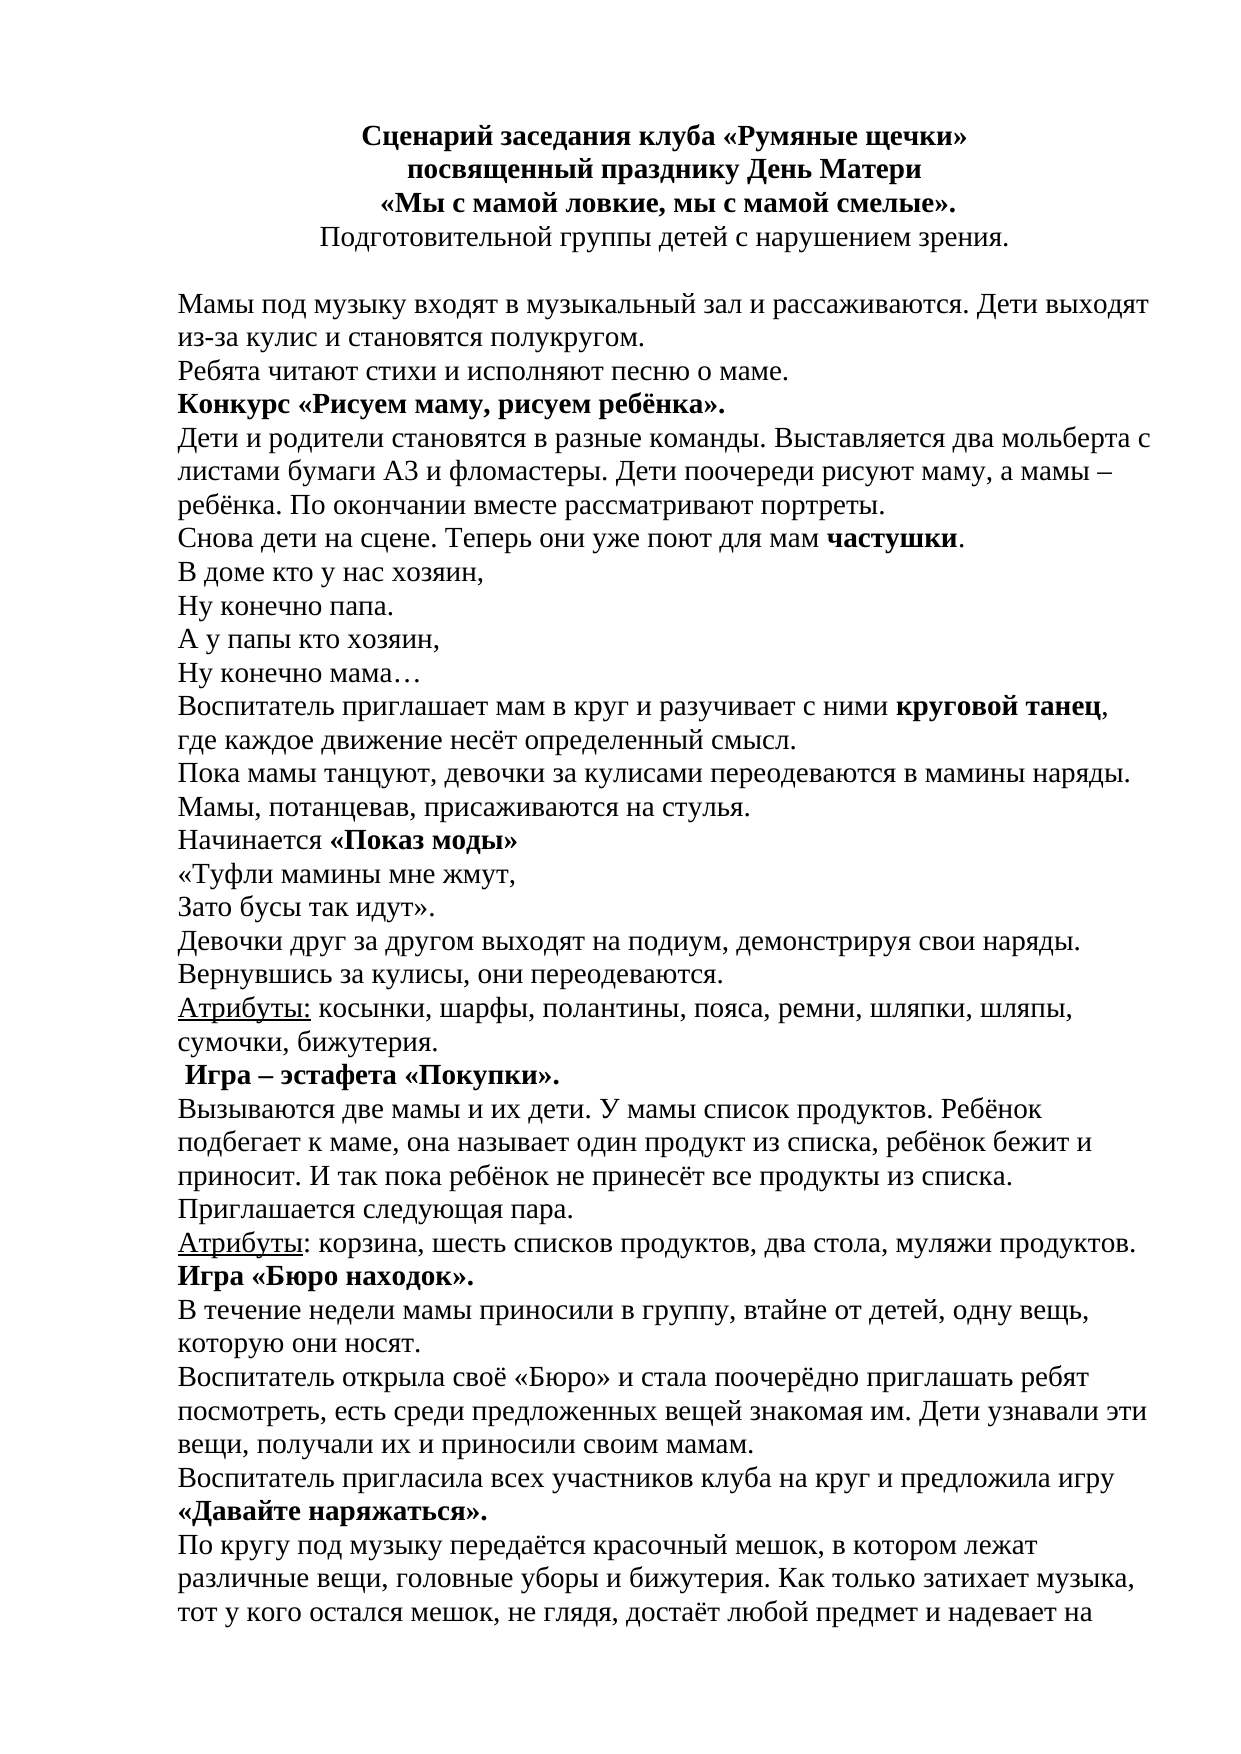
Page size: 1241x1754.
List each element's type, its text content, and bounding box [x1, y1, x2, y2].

text Снова дети на сцене. Теперь они уже поют для мам частушки. [177, 521, 1152, 554]
text Ну конечно папа. [177, 588, 1152, 621]
text «Мы с мамой ловкие, мы с мамой смелые». [177, 185, 1152, 219]
text Атрибуты: корзина, шесть списков продуктов, два стола, муляжи продуктов. [177, 1225, 1152, 1258]
text Игра – эстафета «Покупки». [177, 1057, 1152, 1091]
text Воспитатель пригласила всех участников клуба на круг и предложила игру «Давайте наряжаться». [177, 1460, 1152, 1527]
text Атрибуты: косынки, шарфы, полантины, пояса, ремни, шляпки, шляпы, сумочки, бижутерия. [177, 990, 1152, 1057]
text А у папы кто хозяин, [177, 621, 1152, 655]
text Вызываются две мамы и их дети. У мамы список продуктов. Ребёнок подбегает к маме, она называет один продукт из списка, ребёнок бежит и приносит. И так пока ребёнок не принесёт все продукты из списка. Приглашается следующая пара. [177, 1091, 1152, 1225]
text В течение недели мамы приносили в группу, втайне от детей, одну вещь, которую они носят. [177, 1292, 1152, 1359]
text Ну конечно мама… [177, 655, 1152, 688]
text Девочки друг за другом выходят на подиум, демонстрируя свои наряды. Вернувшись за кулисы, они переодеваются. [177, 923, 1152, 990]
text Дети и родители становятся в разные команды. Выставляется два мольберта с листами бумаги А3 и фломастеры. Дети поочереди рисуют маму, а мамы – ребёнка. По окончании вместе рассматривают портреты. [177, 420, 1152, 521]
text Воспитатель открыла своё «Бюро» и стала поочерёдно приглашать ребят посмотреть, есть среди предложенных вещей знакомая им. Дети узнавали эти вещи, получали их и приносили своим мамам. [177, 1359, 1152, 1460]
text Конкурс «Рисуем маму, рисуем ребёнка». [177, 386, 1152, 420]
text Пока мамы танцуют, девочки за кулисами переодеваются в мамины наряды. Мамы, потанцевав, присаживаются на стулья. [177, 755, 1152, 822]
text Сценарий заседания клуба «Румяные щечки» [177, 118, 1152, 152]
text В доме кто у нас хозяин, [177, 554, 1152, 588]
text посвященный празднику День Матери [177, 152, 1152, 185]
text Мамы под музыку входят в музыкальный зал и рассаживаются. Дети выходят из-за кулис и становятся полукругом. [177, 286, 1152, 353]
text Воспитатель приглашает мам в круг и разучивает с ними круговой танец, где каждое движение несёт определенный смысл. [177, 688, 1152, 755]
text Начинается «Показ моды» [177, 822, 1152, 856]
text «Туфли мамины мне жмут, [177, 856, 1152, 889]
text Зато бусы так идут». [177, 889, 1152, 923]
text Подготовительной группы детей с нарушением зрения. [177, 219, 1152, 252]
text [177, 1527, 1152, 1627]
text Игра «Бюро находок». [177, 1258, 1152, 1292]
text Ребята читают стихи и исполняют песню о маме. [177, 353, 1152, 386]
